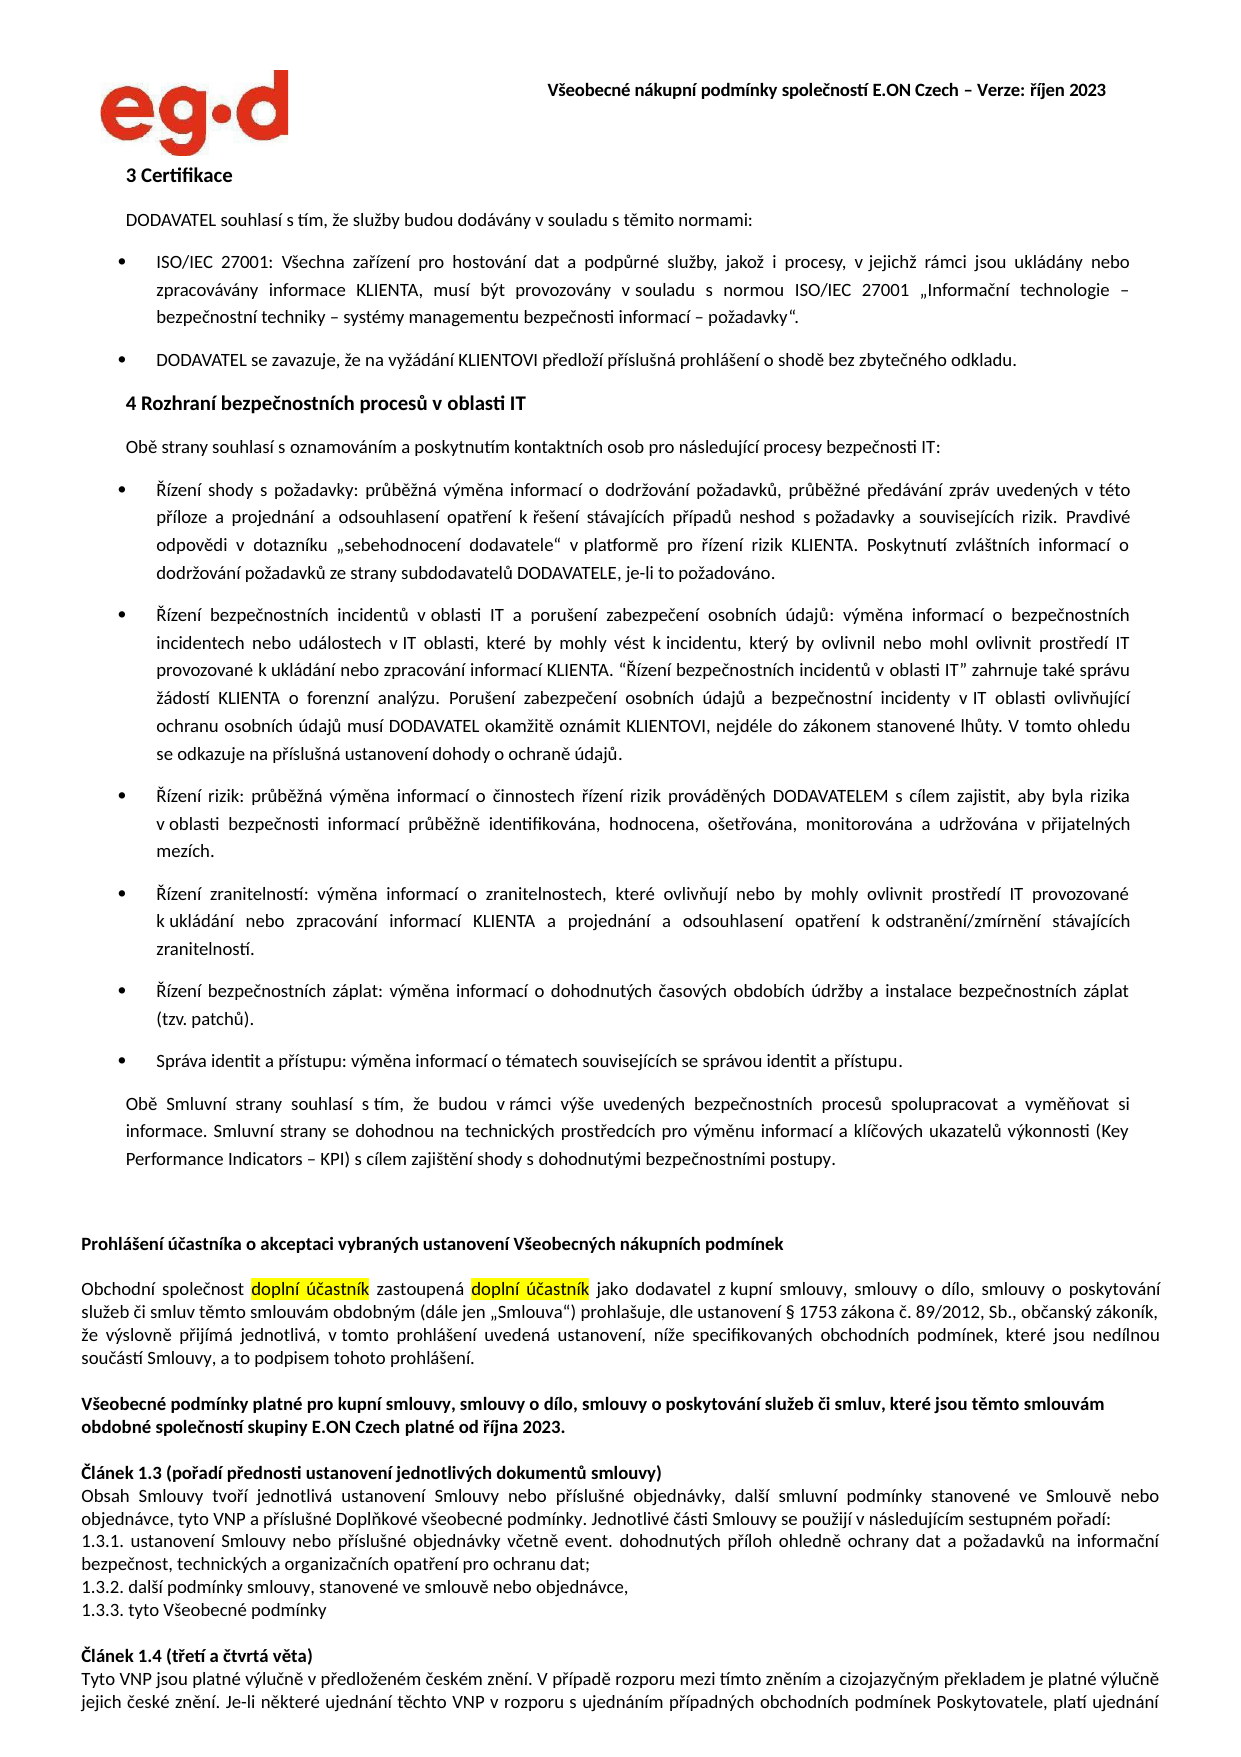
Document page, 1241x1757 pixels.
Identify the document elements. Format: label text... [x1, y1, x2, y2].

list DODAVATEL se zavazuje, že na vyžádání KLIENTOVI předloží příslušná prohlášení o shodě bez zbytečného odkladu. [119, 348, 1130, 371]
text 1.3.2. další podmínky smlouvy, stanovené ve smlouvě nebo objednávce, [81, 1575, 1161, 1598]
list Správa identit a přístupu: výměna informací o tématech souvisejících se správou identit a přístupu. [119, 1049, 1130, 1072]
text 3 Certifikace [126, 162, 1130, 188]
list Řízení rizik: průběžná výměna informací o činnostech řízení rizik prováděných DODAVATELEM s cílem zajistit, aby byla rizika v oblasti bezpečnosti informací průběžně identifikována, hodnocena, ošetřována, monitorována a udržována v přijatelných mezích. [119, 784, 1130, 862]
text Článek 1.4 (třetí a čtvrtá věta) [81, 1644, 1161, 1667]
text 1.3.3. tyto Všeobecné podmínky [81, 1598, 1161, 1621]
text Prohlášení účastníka o akceptaci vybraných ustanovení Všeobecných nákupních podmínek [81, 1232, 1161, 1254]
text Obsah Smlouvy tvoří jednotlivá ustanovení Smlouvy nebo příslušné objednávky, další smluvní podmínky stanovené ve Smlouvě nebo objednávce, tyto VNP a příslušné Doplňkové všeobecné podmínky. Jednotlivé části Smlouvy se použijí v následujícím sestupném pořadí: [81, 1484, 1161, 1529]
text 4 Rozhraní bezpečnostních procesů v oblasti IT [126, 390, 1130, 416]
text Všeobecné podmínky platné pro kupní smlouvy, smlouvy o dílo, smlouvy o poskytování služeb či smluv, které jsou těmto smlouvám obdobné společností skupiny E.ON Czech platné od října 2023. [81, 1392, 1161, 1438]
list Řízení zranitelností: výměna informací o zranitelnostech, které ovlivňují nebo by mohly ovlivnit prostředí IT provozované k ukládání nebo zpracování informací KLIENTA a projednání a odsouhlasení opatření k odstranění/zmírnění stávajících zranitelností. [119, 882, 1130, 960]
text Obchodní společnost doplní účastník zastoupená doplní účastník jako dodavatel z kupní smlouvy, smlouvy o dílo, smlouvy o poskytování služeb či smluv těmto smlouvám obdobným (dále jen „Smlouva“) prohlašuje, dle ustanovení § 1753 zákona č. 89/2012, Sb., občanský zákoník, že výslovně přijímá jednotlivá, v tomto prohlášení uvedená ustanovení, níže specifikovaných obchodních podmínek, které jsou nedílnou součástí Smlouvy, a to podpisem tohoto prohlášení. [81, 1277, 1161, 1369]
text Obě Smluvní strany souhlasí s tím, že budou v rámci výše uvedených bezpečnostních procesů spolupracovat a vyměňovat si informace. Smluvní strany se dohodnou na technických prostředcích pro výměnu informací a klíčových ukazatelů výkonnosti (Key Performance Indicators – KPI) s cílem zajištění shody s dohodnutými bezpečnostními postupy. [126, 1092, 1130, 1170]
text DODAVATEL souhlasí s tím, že služby budou dodávány v souladu s těmito normami: [126, 208, 1130, 231]
text Článek 1.3 (pořadí přednosti ustanovení jednotlivých dokumentů smlouvy) [81, 1461, 1161, 1484]
text 1.3.1. ustanovení Smlouvy nebo příslušné objednávky včetně event. dohodnutých příloh ohledně ochrany dat a požadavků na informační bezpečnost, technických a organizačních opatření pro ochranu dat; [81, 1529, 1161, 1575]
list Řízení bezpečnostních incidentů v oblasti IT a porušení zabezpečení osobních údajů: výměna informací o bezpečnostních incidentech nebo událostech v IT oblasti, které by mohly vést k incidentu, který by ovlivnil nebo mohl ovlivnit prostředí IT provozované k ukládání nebo zpracování informací KLIENTA. “Řízení bezpečnostních incidentů v oblasti IT” zahrnuje také správu žádostí KLIENTA o forenzní analýzu. Porušení zabezpečení osobních údajů a bezpečnostní incidenty v IT oblasti ovlivňující ochranu osobních údajů musí DODAVATEL okamžitě oznámit KLIENTOVI, nejdéle do zákonem stanovené lhůty. V tomto ohledu se odkazuje na příslušná ustanovení dohody o ochraně údajů. [119, 603, 1130, 764]
list Řízení shody s požadavky: průběžná výměna informací o dodržování požadavků, průběžné předávání zpráv uvedených v této příloze a projednání a odsouhlasení opatření k řešení stávajících případů neshod s požadavky a souvisejících rizik. Pravdivé odpovědi v dotazníku „sebehodnocení dodavatele“ v platformě pro řízení rizik KLIENTA. Poskytnutí zvláštních informací o dodržování požadavků ze strany subdodavatelů DODAVATELE, je-li to požadováno. [119, 478, 1130, 584]
list ISO/IEC 27001: Všechna zařízení pro hostování dat a podpůrné služby, jakož i procesy, v jejichž rámci jsou ukládány nebo zpracovávány informace KLIENTA, musí být provozovány v souladu s normou ISO/IEC 27001 „Informační technologie – bezpečnostní techniky – systémy managementu bezpečnosti informací – požadavky“. [119, 250, 1130, 328]
picture [100, 70, 289, 156]
text Obě strany souhlasí s oznamováním a poskytnutím kontaktních osob pro následující procesy bezpečnosti IT: [126, 435, 1130, 458]
list Řízení bezpečnostních záplat: výměna informací o dohodnutých časových obdobích údržby a instalace bezpečnostních záplat (tzv. patchů). [119, 979, 1130, 1030]
